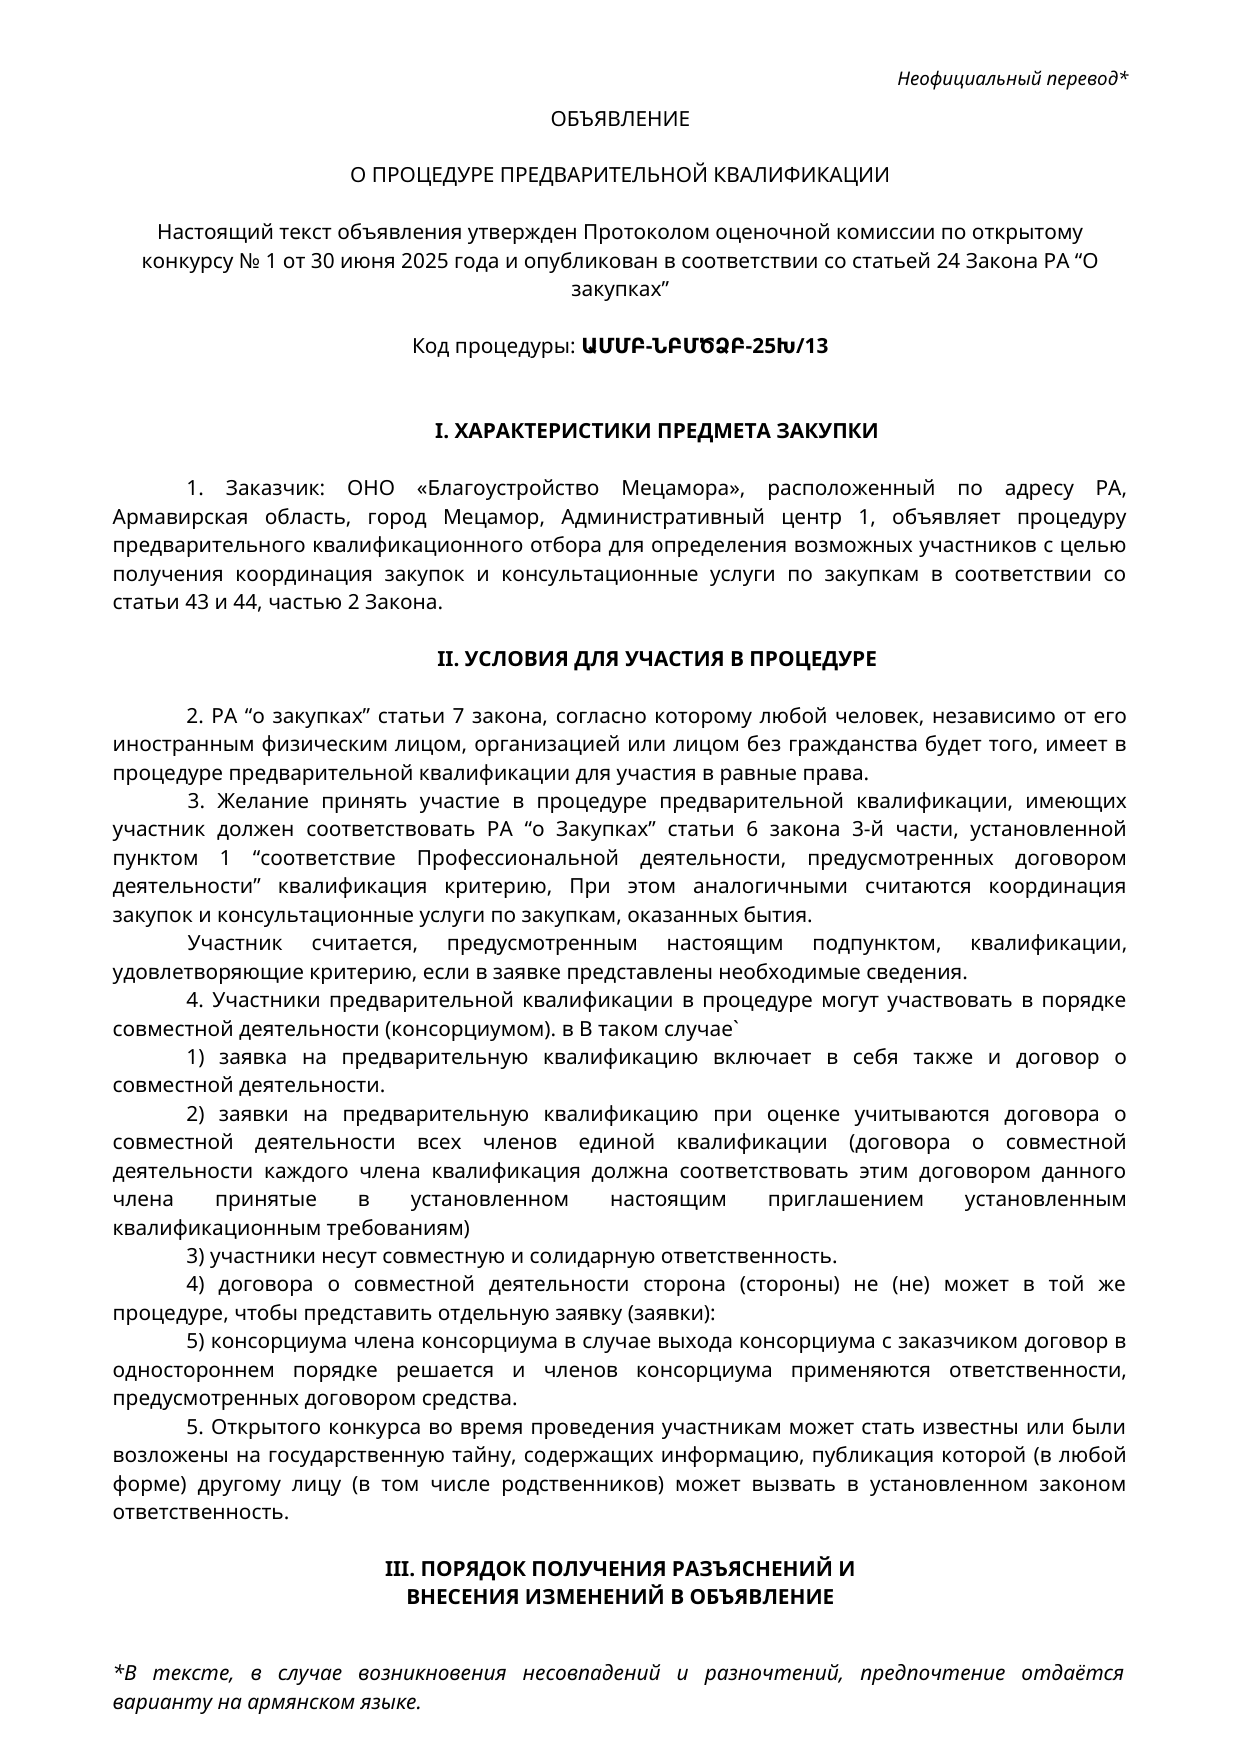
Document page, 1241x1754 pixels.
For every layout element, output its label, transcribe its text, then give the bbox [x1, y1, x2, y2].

text 5) консорциума члена консорциума в случае выхода консорциума с заказчиком договор в одностороннем порядке решается и членов консорциума применяются ответственности, предусмотренных договором средства. [112, 1326, 1128, 1412]
text ОБЪЯВЛЕНИЕ [112, 104, 1128, 132]
text III. ПОРЯДОК ПОЛУЧЕНИЯ РАЗЪЯСНЕНИЙ И [112, 1554, 1128, 1582]
text Неофициальный перевод* [112, 66, 1128, 91]
text 4) договора о совместной деятельности сторона (стороны) не (не) может в той же процедуре, чтобы представить отдельную заявку (заявки): [112, 1269, 1128, 1326]
text 1) заявка на предварительную квалификацию включает в себя также и договор о совместной деятельности. [112, 1042, 1128, 1099]
text 5. Открытого конкурса во время проведения участникам может стать известны или были возложены на государственную тайну, содержащих информацию, публикация которой (в любой форме) другому лицу (в том числе родственников) может вызвать в установленном законом ответственность. [112, 1412, 1128, 1526]
text 4. Участники предварительной квалификации в процедуре могут участвовать в порядке совместной деятельности (консорциумом). в В таком случае` [112, 985, 1128, 1042]
text 2. РА “о закупках” статьи 7 закона, согласно которому любой человек, независимо от его иностранным физическим лицом, организацией или лицом без гражданства будет того, имеет в процедуре предварительной квалификации для участия в равные права. [112, 701, 1128, 786]
text Настоящий текст объявления утвержден Протоколом оценочной комиссии по открытому конкурсу № 1 от 30 июня 2025 года и опубликован в соответствии со статьей 24 Закона РА “О закупках” [112, 217, 1128, 303]
text 3) участники несут совместную и солидарную ответственность. [112, 1241, 1128, 1269]
text I. ХАРАКТЕРИСТИКИ ПРЕДМЕТА ЗАКУПКИ [112, 416, 1128, 445]
text II. УСЛОВИЯ ДЛЯ УЧАСТИЯ В ПРОЦЕДУРЕ [112, 644, 1128, 672]
text 3. Желание принять участие в процедуре предварительной квалификации, имеющих участник должен соответствовать РА “о Закупках” статьи 6 закона 3-й части, установленной пунктом 1 “соответствие Профессиональной деятельности, предусмотренных договором деятельности” квалификация критерию, При этом аналогичными считаются координация закупок и консультационные услуги по закупкам, оказанных бытия. [112, 786, 1128, 928]
text ВНЕСЕНИЯ ИЗМЕНЕНИЙ В ОБЪЯВЛЕНИЕ [112, 1582, 1128, 1611]
text О ПРОЦЕДУРЕ ПРЕДВАРИТЕЛЬНОЙ КВАЛИФИКАЦИИ [112, 161, 1128, 189]
text Участник считается, предусмотренным настоящим подпунктом, квалификации, удовлетворяющие критерию, если в заявке представлены необходимые сведения. [112, 928, 1128, 985]
text Код процедуры: ԱՄՄԲ-ՆԲՄԾՁԲ-25Խ/13 [112, 331, 1128, 359]
text 1. Заказчик: ОНО «Благоустройство Мецамора», расположенный по адресу РА, Армавирская область, город Мецамор, Административный центр 1, объявляет процедуру предварительного квалификационного отбора для определения возможных участников с целью получения координация закупок и консультационные услуги по закупкам в соответствии со статьи 43 и 44, частью 2 Закона. [112, 473, 1128, 616]
text 2) заявки на предварительную квалификацию при оценке учитываются договора о совместной деятельности всех членов единой квалификации (договора о совместной деятельности каждого члена квалификация должна соответствовать этим договором данного члена принятые в установленном настоящим приглашением установленным квалификационным требованиям) [112, 1099, 1128, 1241]
